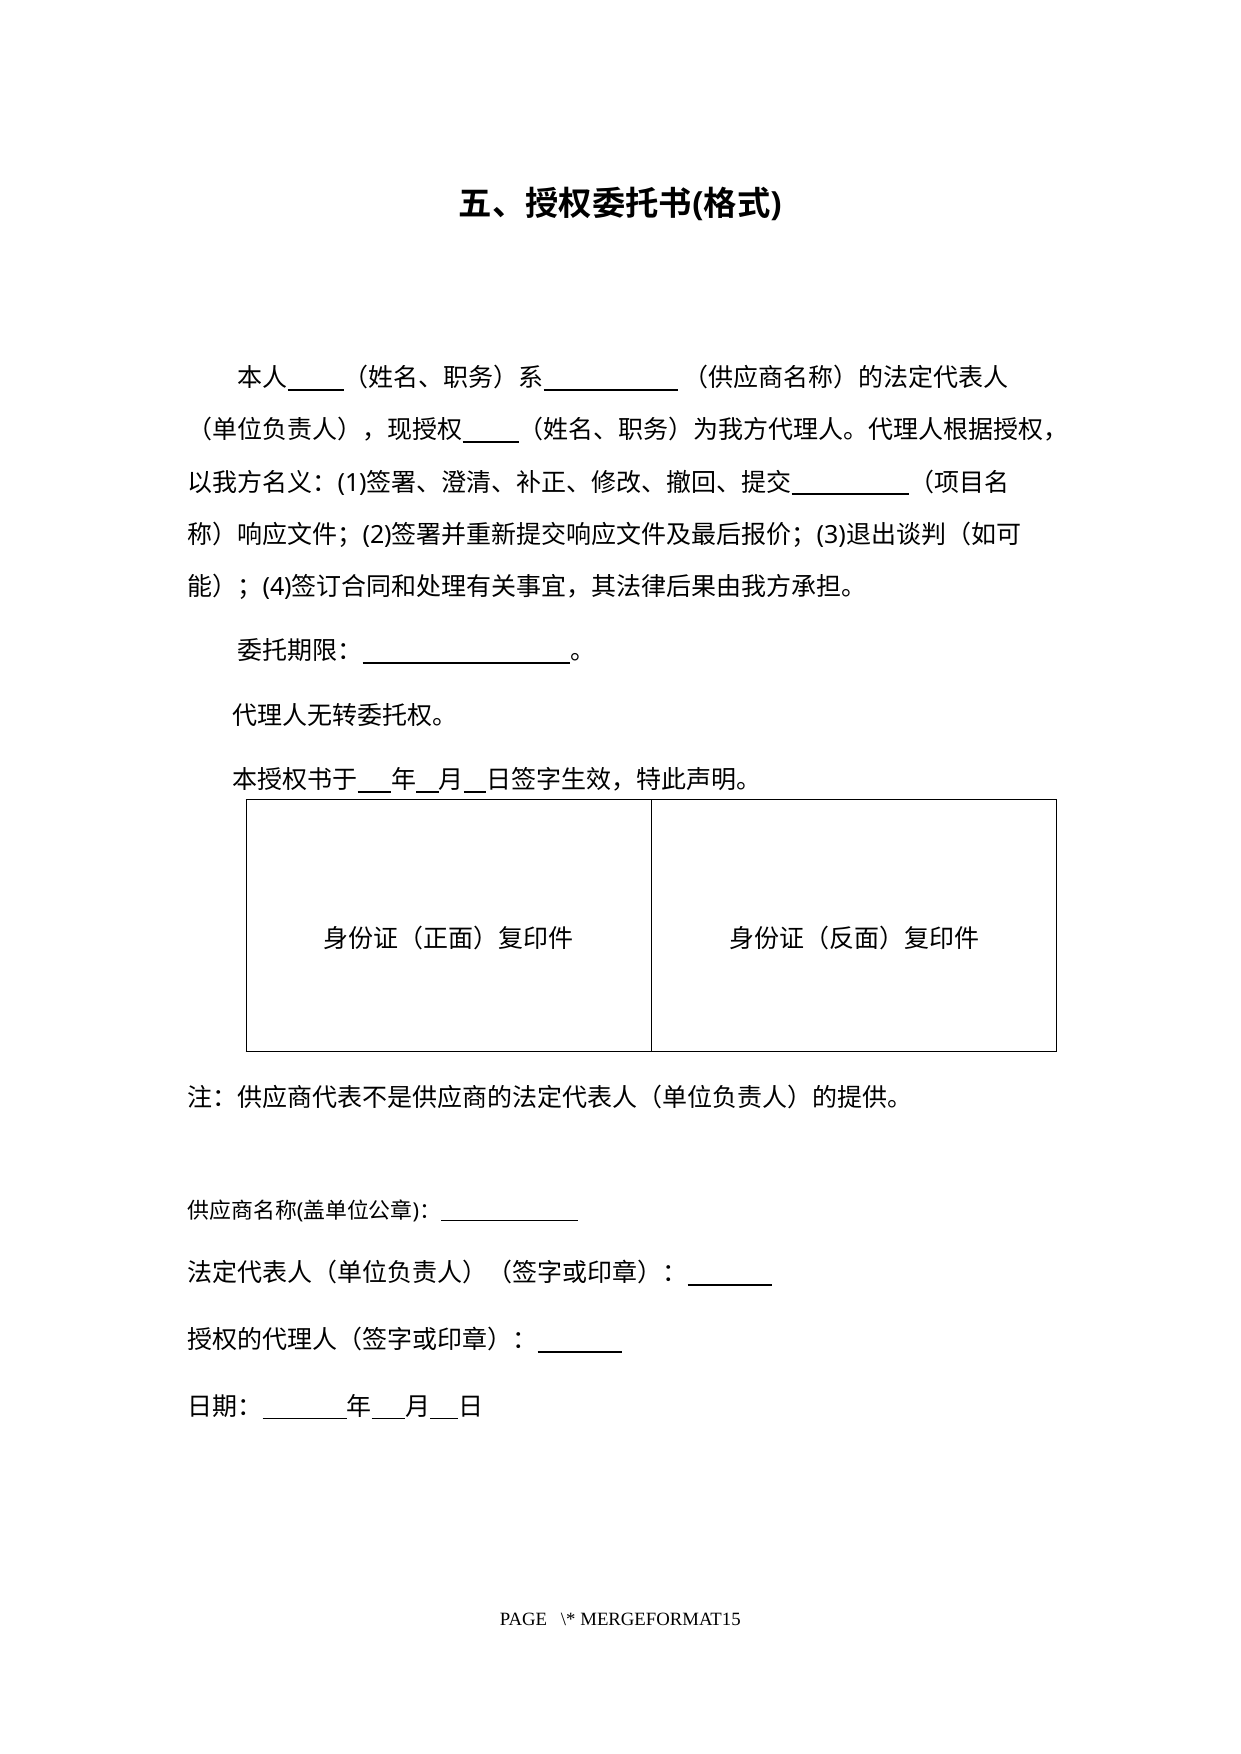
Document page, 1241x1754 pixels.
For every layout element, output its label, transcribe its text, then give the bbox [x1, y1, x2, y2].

text 授权的代理人（签字或印章）： [187, 1320, 1053, 1356]
text 委托期限： 。 [187, 618, 1053, 670]
text 代理人无转委托权。 [187, 683, 1053, 735]
text 日期： 年 月 日 [187, 1387, 1053, 1423]
text 供应商名称(盖单位公章)： [187, 1193, 1053, 1224]
text 本人 （姓名、职务）系 （供应商名称）的法定代表人（单位负责人），现授权 （姓名、职务）为我方代理人。代理人根据授权，以我方名义：(1)签署、澄清、补正、修改、撤回、提交 （项目名称）响应文件；(2)签署并重新提交响应文件及最后报价；(3)退出谈判（如可能）；(4)签订合同和处理有关事宜，其法律后果由我方承担。 [187, 345, 1053, 606]
table_header 身份证（正面）复印件 [247, 800, 651, 1051]
table_header 身份证（反面）复印件 [652, 800, 1056, 1051]
text 注：供应商代表不是供应商的法定代表人（单位负责人）的提供。 [187, 1064, 1053, 1117]
text 本授权书于 年 月 日签字生效，特此声明。 [187, 747, 1053, 799]
subtitle 五、授权委托书(格式) [187, 177, 1053, 226]
text 法定代表人（单位负责人）（签字或印章）： [187, 1253, 1053, 1289]
